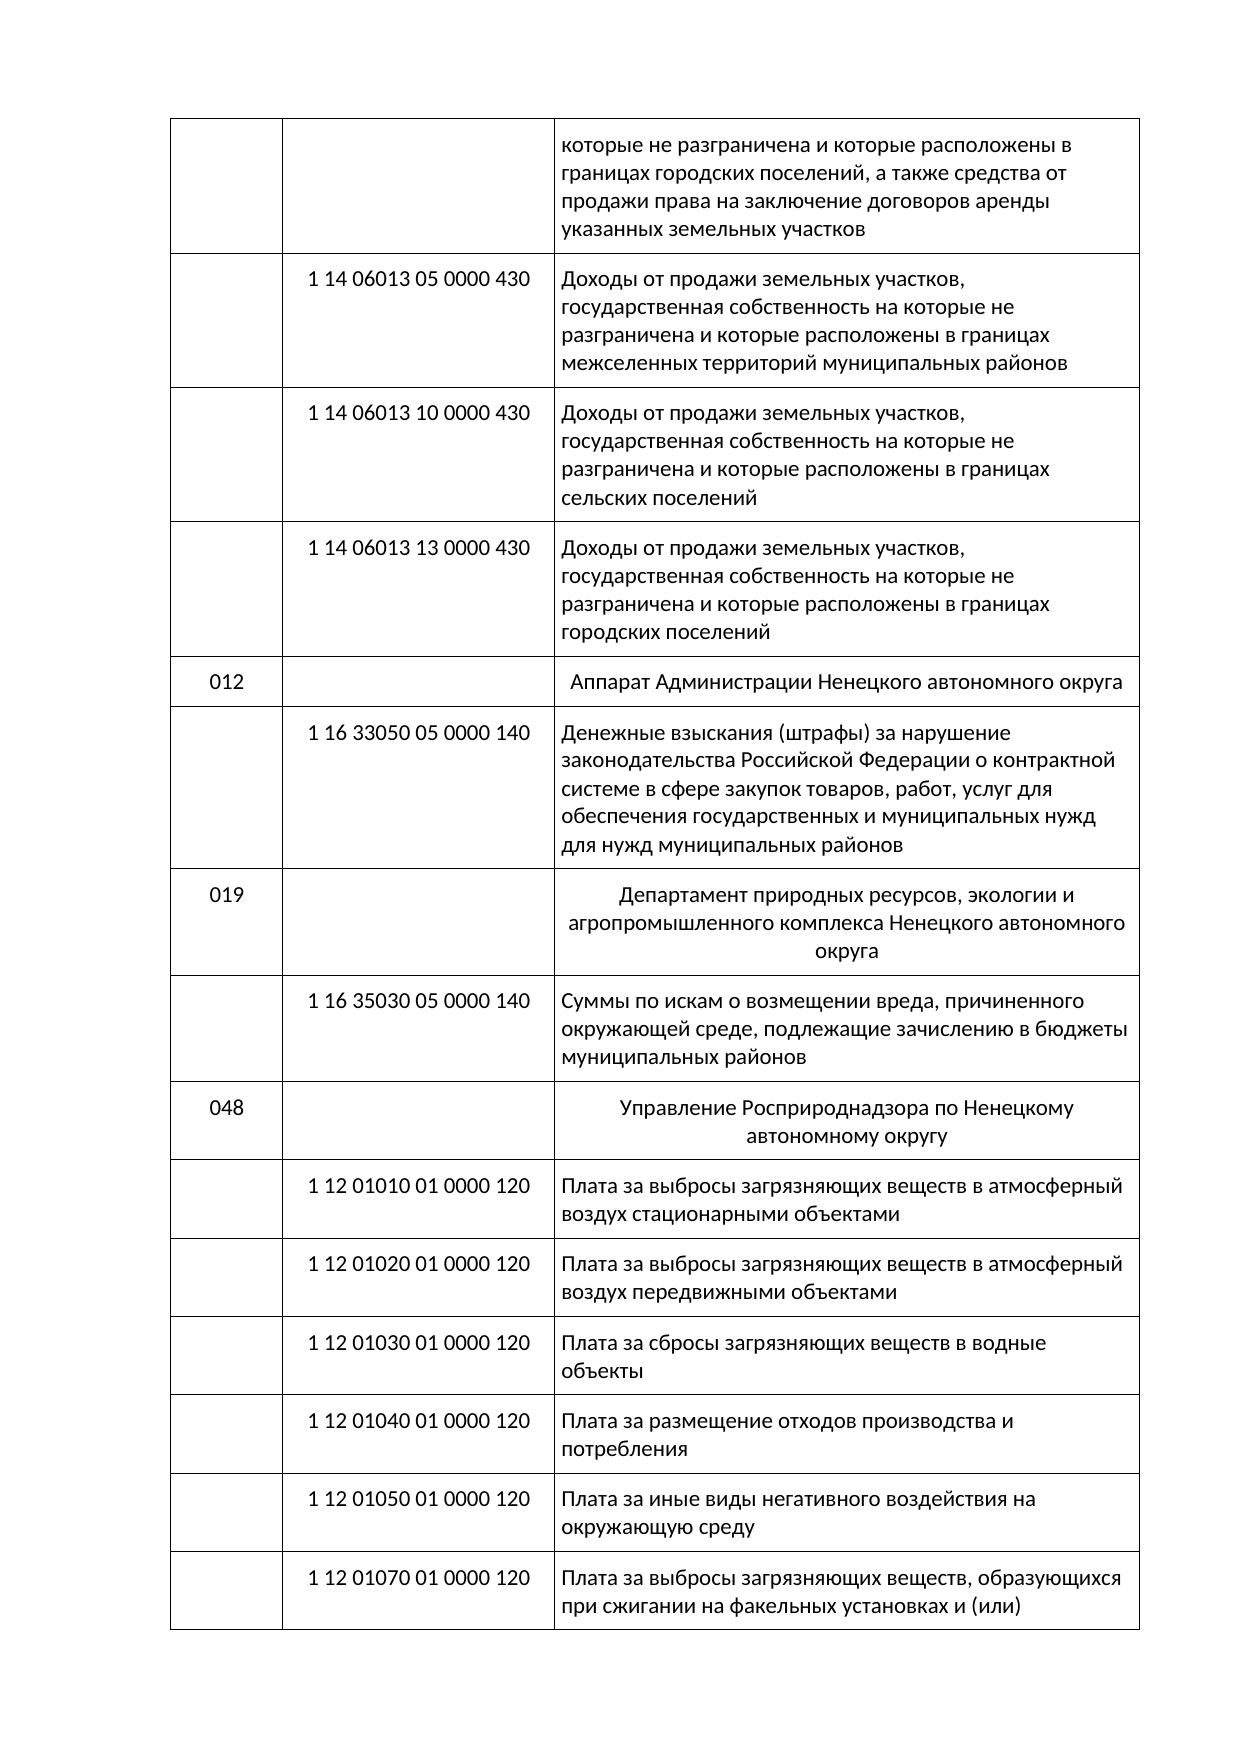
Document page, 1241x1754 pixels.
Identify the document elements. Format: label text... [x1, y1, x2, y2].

table_cell [283, 869, 554, 975]
table_cell Плата за иные виды негативного воздействия на окружающую среду [555, 1474, 1139, 1551]
table_cell [171, 388, 282, 521]
table_cell Управление Росприроднадзора по Ненецкому автономному округу [555, 1082, 1139, 1159]
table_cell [555, 1552, 1139, 1629]
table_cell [555, 119, 1139, 252]
table_cell Доходы от продажи земельных участков, государственная собственность на которые не разграничена и которые расположены в границах городских поселений [555, 522, 1139, 656]
table_cell 1 14 06013 13 0000 430 [283, 522, 554, 656]
table_cell 048 [171, 1082, 282, 1159]
table_cell Суммы по искам о возмещении вреда, причиненного окружающей среде, подлежащие зачислению в бюджеты муниципальных районов [555, 976, 1139, 1081]
table_cell [171, 119, 282, 252]
table_cell Плата за размещение отходов производства и потребления [555, 1395, 1139, 1473]
table_cell Плата за сбросы загрязняющих веществ в водные объекты [555, 1317, 1139, 1394]
table_cell [171, 1474, 282, 1551]
table_cell Департамент природных ресурсов, экологии и агропромышленного комплекса Ненецкого автономного округа [555, 869, 1139, 975]
table_cell Плата за выбросы загрязняющих веществ в атмосферный воздух передвижными объектами [555, 1239, 1139, 1316]
table_cell [171, 522, 282, 656]
table_cell 019 [171, 869, 282, 975]
table_cell [171, 1552, 282, 1629]
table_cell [283, 1552, 554, 1629]
table_cell [171, 1317, 282, 1394]
table_cell 1 16 33050 05 0000 140 [283, 707, 554, 868]
table_cell Плата за выбросы загрязняющих веществ в атмосферный воздух стационарными объектами [555, 1160, 1139, 1238]
table_cell Аппарат Администрации Ненецкого автономного округа [555, 657, 1139, 706]
table_cell Доходы от продажи земельных участков, государственная собственность на которые не разграничена и которые расположены в границах сельских поселений [555, 388, 1139, 521]
table_cell 1 12 01010 01 0000 120 [283, 1160, 554, 1238]
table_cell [283, 119, 554, 252]
table_cell [171, 1395, 282, 1473]
table_cell 1 14 06013 10 0000 430 [283, 388, 554, 521]
table_cell 012 [171, 657, 282, 706]
table_cell [171, 976, 282, 1081]
table_cell [171, 707, 282, 868]
table_cell [171, 1239, 282, 1316]
table_cell 1 16 35030 05 0000 140 [283, 976, 554, 1081]
table_cell 1 12 01050 01 0000 120 [283, 1474, 554, 1551]
table_cell 1 12 01040 01 0000 120 [283, 1395, 554, 1473]
table_cell 1 12 01020 01 0000 120 [283, 1239, 554, 1316]
table_cell [171, 1160, 282, 1238]
table_cell 1 14 06013 05 0000 430 [283, 254, 554, 387]
table_cell [171, 254, 282, 387]
table_cell Доходы от продажи земельных участков, государственная собственность на которые не разграничена и которые расположены в границах межселенных территорий муниципальных районов [555, 254, 1139, 387]
table_cell [283, 657, 554, 706]
table_cell [283, 1082, 554, 1159]
table_cell Денежные взыскания (штрафы) за нарушение законодательства Российской Федерации о контрактной системе в сфере закупок товаров, работ, услуг для обеспечения государственных и муниципальных нужд для нужд муниципальных районов [555, 707, 1139, 868]
table_cell 1 12 01030 01 0000 120 [283, 1317, 554, 1394]
